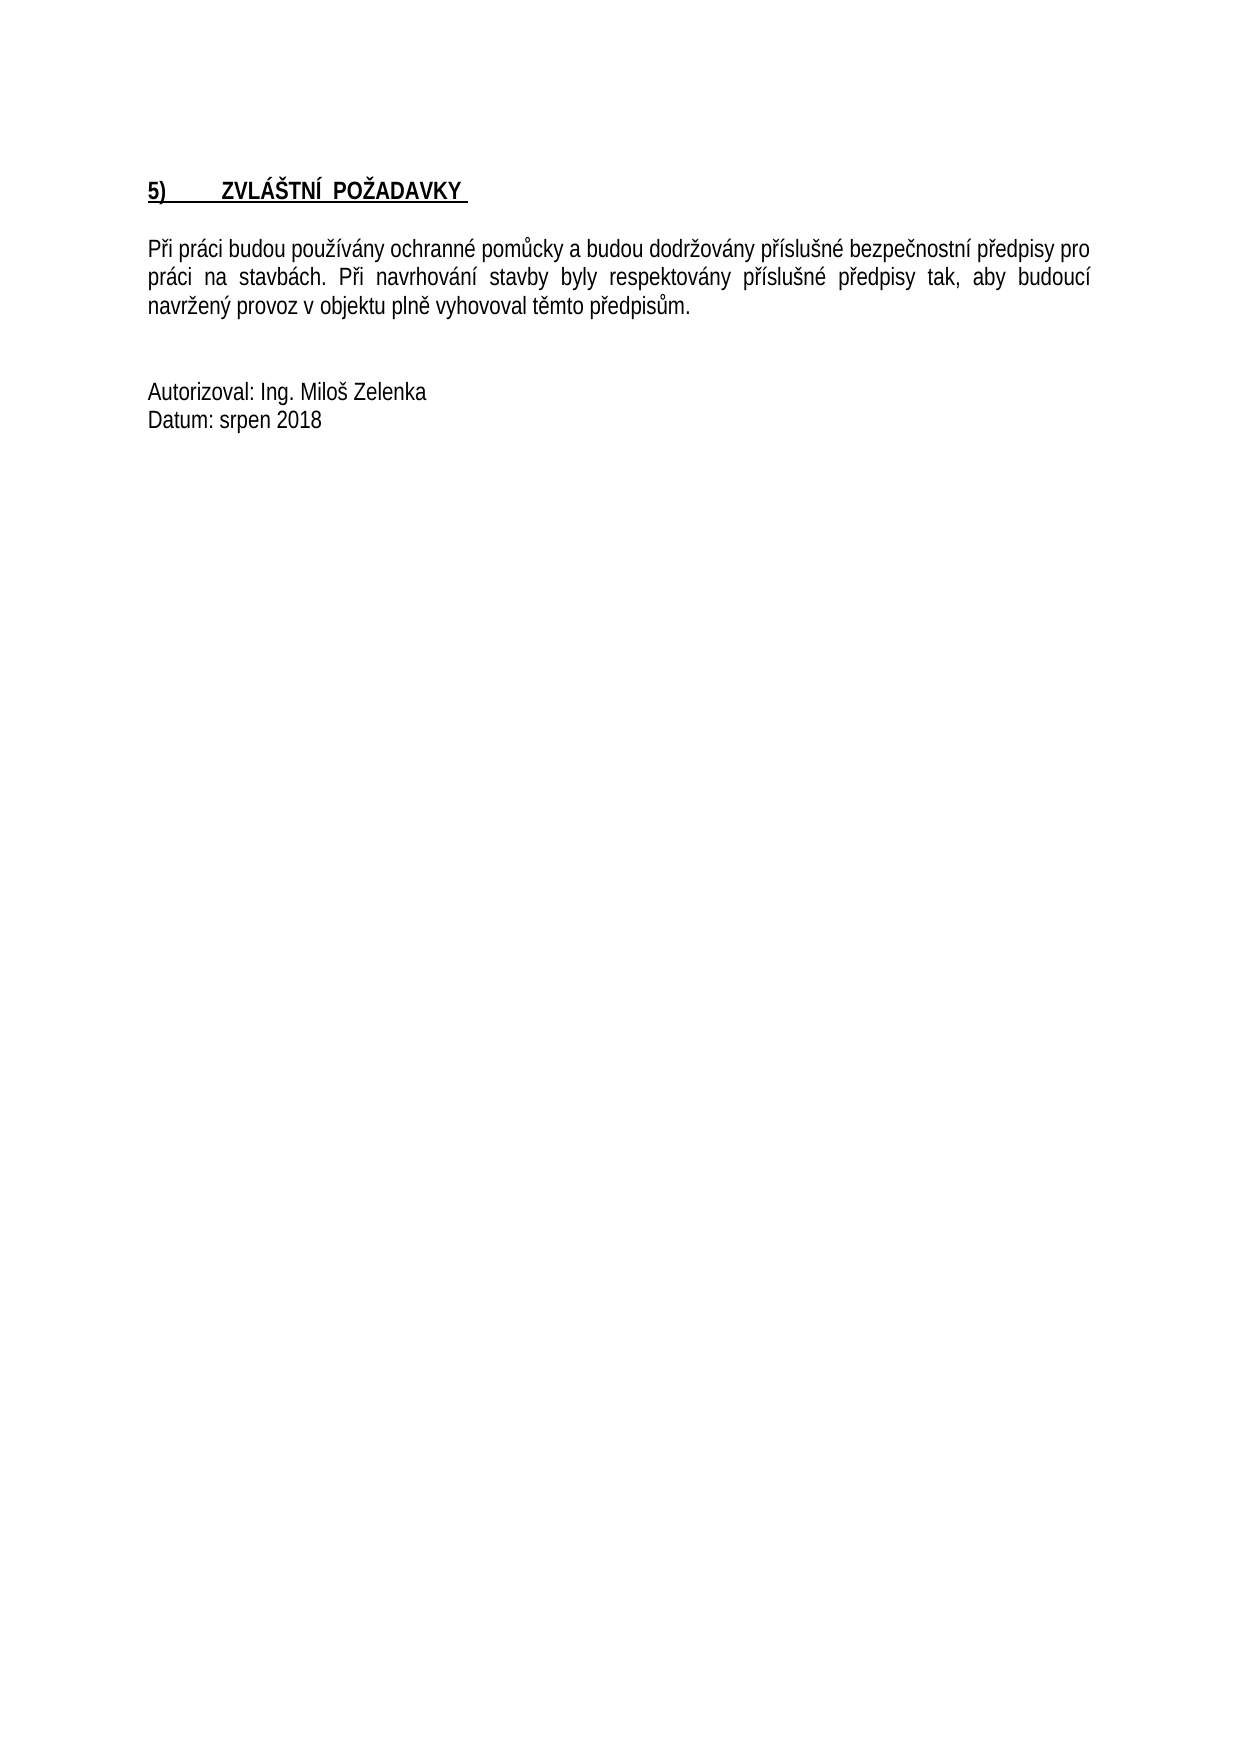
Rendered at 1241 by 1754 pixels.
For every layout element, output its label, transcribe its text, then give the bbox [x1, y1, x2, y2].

text Datum: srpen 2018 [148, 405, 1093, 434]
text Autorizoval: Ing. Miloš Zelenka [148, 377, 1093, 405]
text Při práci budou používány ochranné pomůcky a budou dodržovány příslušné bezpečnostní předpisy pro práci na stavbách. Při navrhování stavby byly respektovány příslušné předpisy tak, aby budoucí navržený provoz v objektu plně vyhovoval těmto předpisům. [148, 233, 1093, 319]
text 5) ZVLÁŠTNÍ POŽADAVKY [148, 176, 1093, 205]
